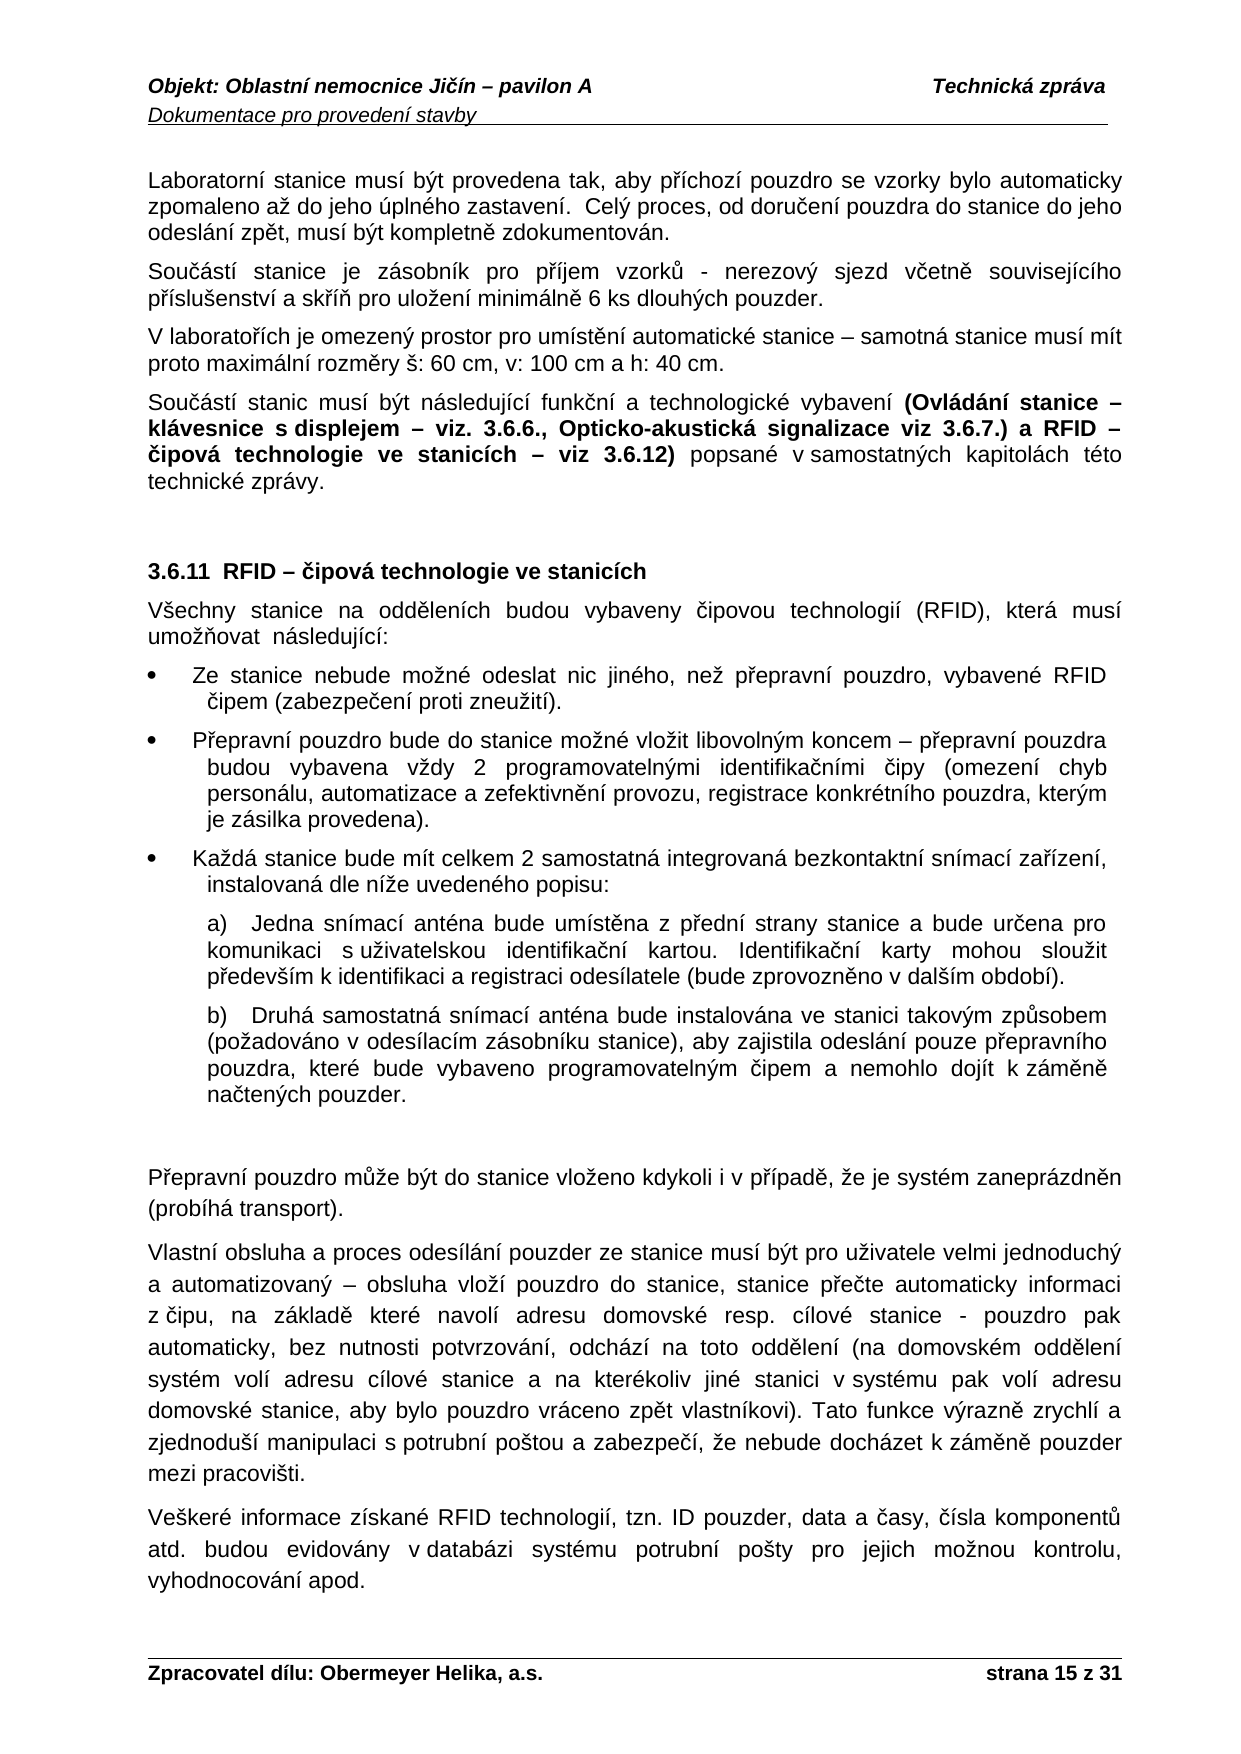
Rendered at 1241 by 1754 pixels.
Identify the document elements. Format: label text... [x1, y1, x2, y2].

text Laboratorní stanice musí být provedena tak, aby příchozí pouzdro se vzorky bylo automaticky zpomaleno až do jeho úplného zastavení. Celý proces, od doručení pouzdra do stanice do jeho odeslání zpět, musí být kompletně zdokumentován. [148, 167, 1122, 246]
text Vlastní obsluha a proces odesílání pouzder ze stanice musí být pro uživatele velmi jednoduchý a automatizovaný – obsluha vloží pouzdro do stanice, stanice přečte automaticky informaci z čipu, na základě které navolí adresu domovské resp. cílové stanice - pouzdro pak automaticky, bez nutnosti potvrzování, odchází na toto oddělení (na domovském oddělení systém volí adresu cílové stanice a na kterékoliv jiné stanici v systému pak volí adresu domovské stanice, aby bylo pouzdro vráceno zpět vlastníkovi). Tato funkce výrazně zrychlí a zjednoduší manipulaci s potrubní poštou a zabezpečí, že nebude docházet k záměně pouzder mezi pracovišti. [148, 1239, 1122, 1487]
text Součástí stanic musí být následující funkční a technologické vybavení (Ovládání stanice – klávesnice s displejem – viz. 3.6.6., Opticko-akustická signalizace viz 3.6.7.) a RFID – čipová technologie ve stanicích – viz 3.6.12) popsané v samostatných kapitolách této technické zprávy. [148, 388, 1122, 494]
list Přepravní pouzdro bude do stanice možné vložit libovolným koncem – přepravní pouzdra budou vybavena vždy 2 programovatelnými identifikačními čipy (omezení chyb personálu, automatizace a zefektivnění provozu, registrace konkrétního pouzdra, kterým je zásilka provedena). [148, 727, 1107, 832]
text Všechny stanice na odděleních budou vybaveny čipovou technologií (RFID), která musí umožňovat následující: [148, 597, 1122, 649]
text Součástí stanice je zásobník pro příjem vzorků - nerezový sjezd včetně souvisejícího příslušenství a skříň pro uložení minimálně 6 ks dlouhých pouzder. [148, 258, 1122, 311]
text V laboratořích je omezený prostor pro umístění automatické stanice – samotná stanice musí mít proto maximální rozměry š: 60 cm, v: 100 cm a h: 40 cm. [148, 323, 1122, 376]
text Přepravní pouzdro může být do stanice vloženo kdykoli i v případě, že je systém zaneprázdněn (probíhá transport). [148, 1164, 1122, 1222]
list Druhá samostatná snímací anténa bude instalována ve stanici takovým způsobem (požadováno v odesílacím zásobníku stanice), aby zajistila odeslání pouze přepravního pouzdra, které bude vybaveno programovatelným čipem a nemohlo dojít k záměně načtených pouzder. [207, 1002, 1107, 1107]
list Ze stanice nebude možné odeslat nic jiného, než přepravní pouzdro, vybavené RFID čipem (zabezpečení proti zneužití). [148, 662, 1107, 714]
list Každá stanice bude mít celkem 2 samostatná integrovaná bezkontaktní snímací zařízení, instalovaná dle níže uvedeného popisu: [148, 845, 1107, 898]
subtitle RFID – čipová technologie ve stanicích [148, 558, 1122, 584]
text Veškeré informace získané RFID technologií, tzn. ID pouzder, data a časy, čísla komponentů atd. budou evidovány v databázi systému potrubní pošty pro jejich možnou kontrolu, vyhodnocování apod. [148, 1504, 1122, 1594]
list Jedna snímací anténa bude umístěna z přední strany stanice a bude určena pro komunikaci s uživatelskou identifikační kartou. Identifikační karty mohou sloužit především k identifikaci a registraci odesílatele (bude zprovozněno v dalším období). [207, 910, 1107, 989]
